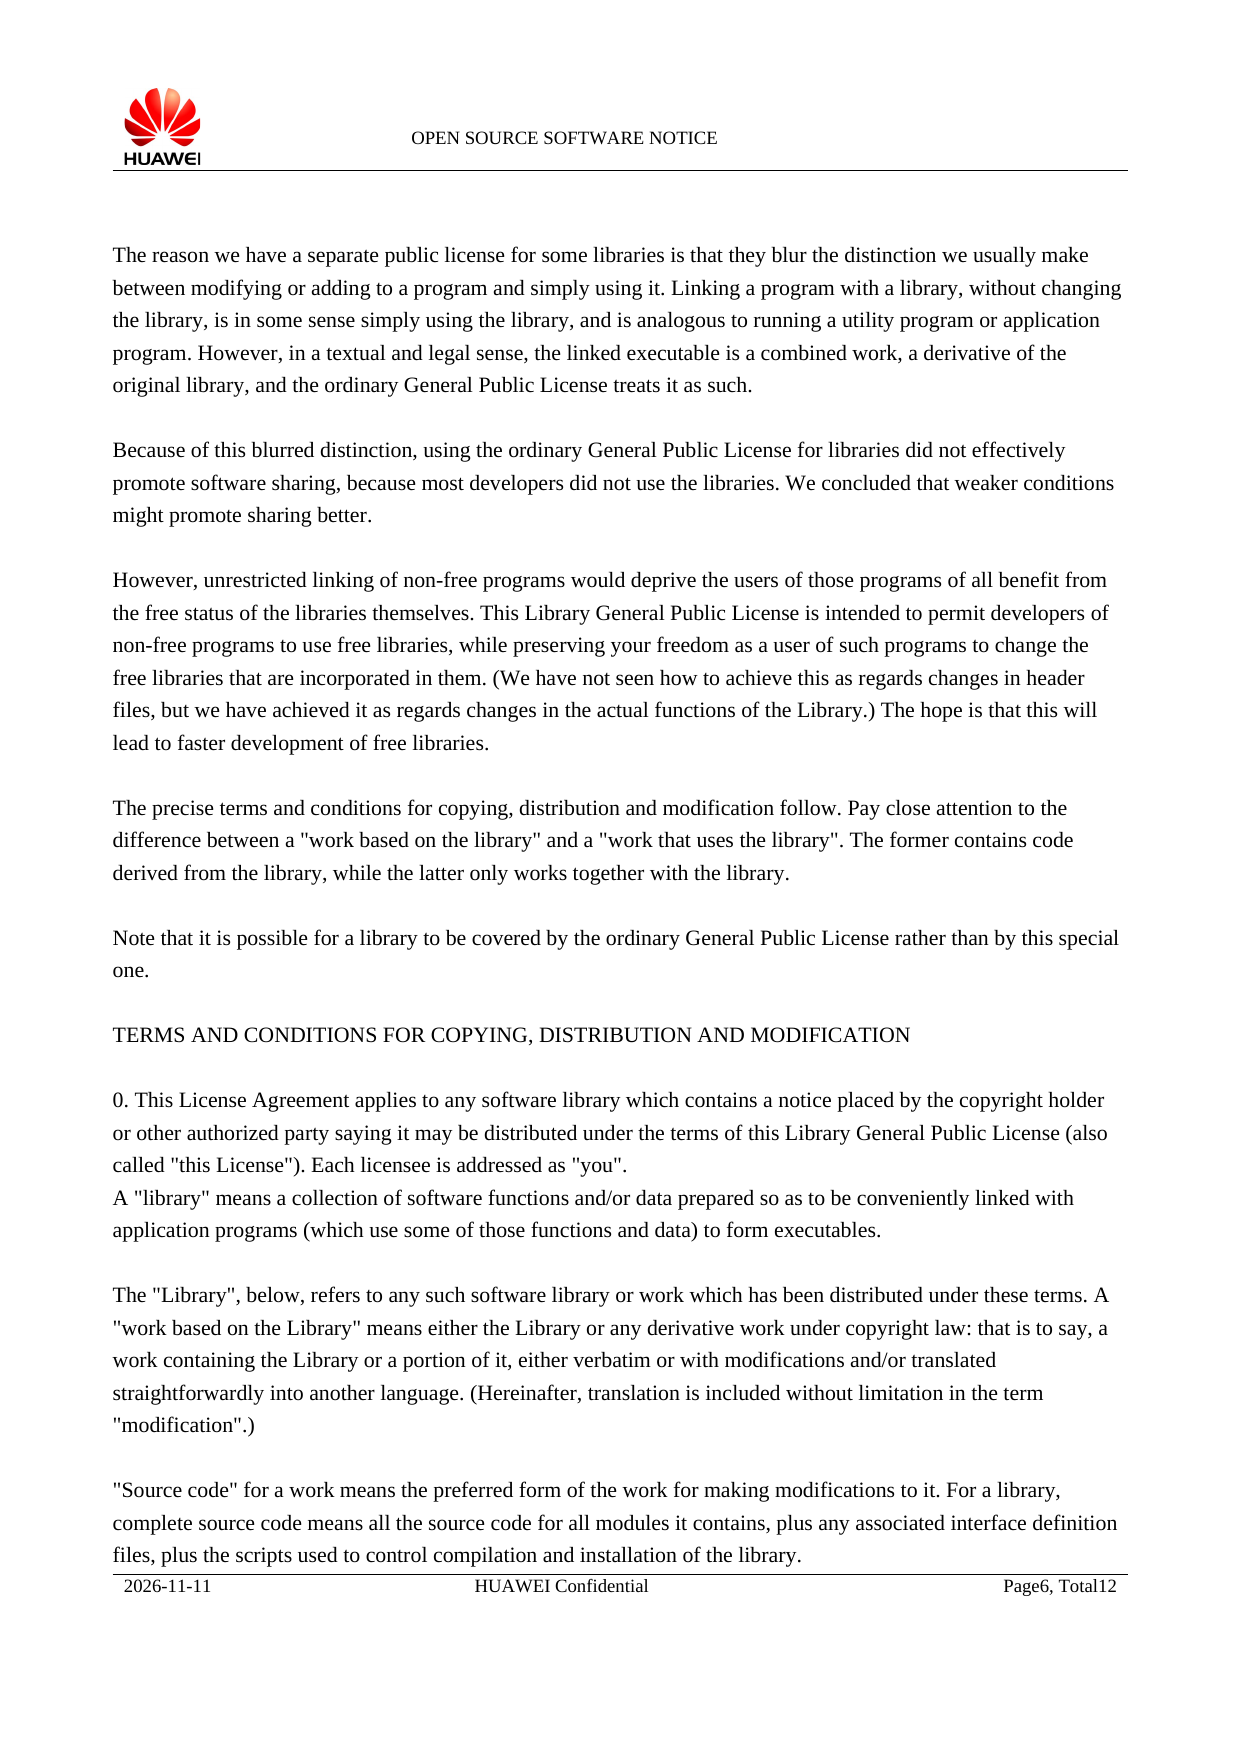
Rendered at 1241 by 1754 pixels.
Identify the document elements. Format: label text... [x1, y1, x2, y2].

picture [124, 88, 201, 165]
